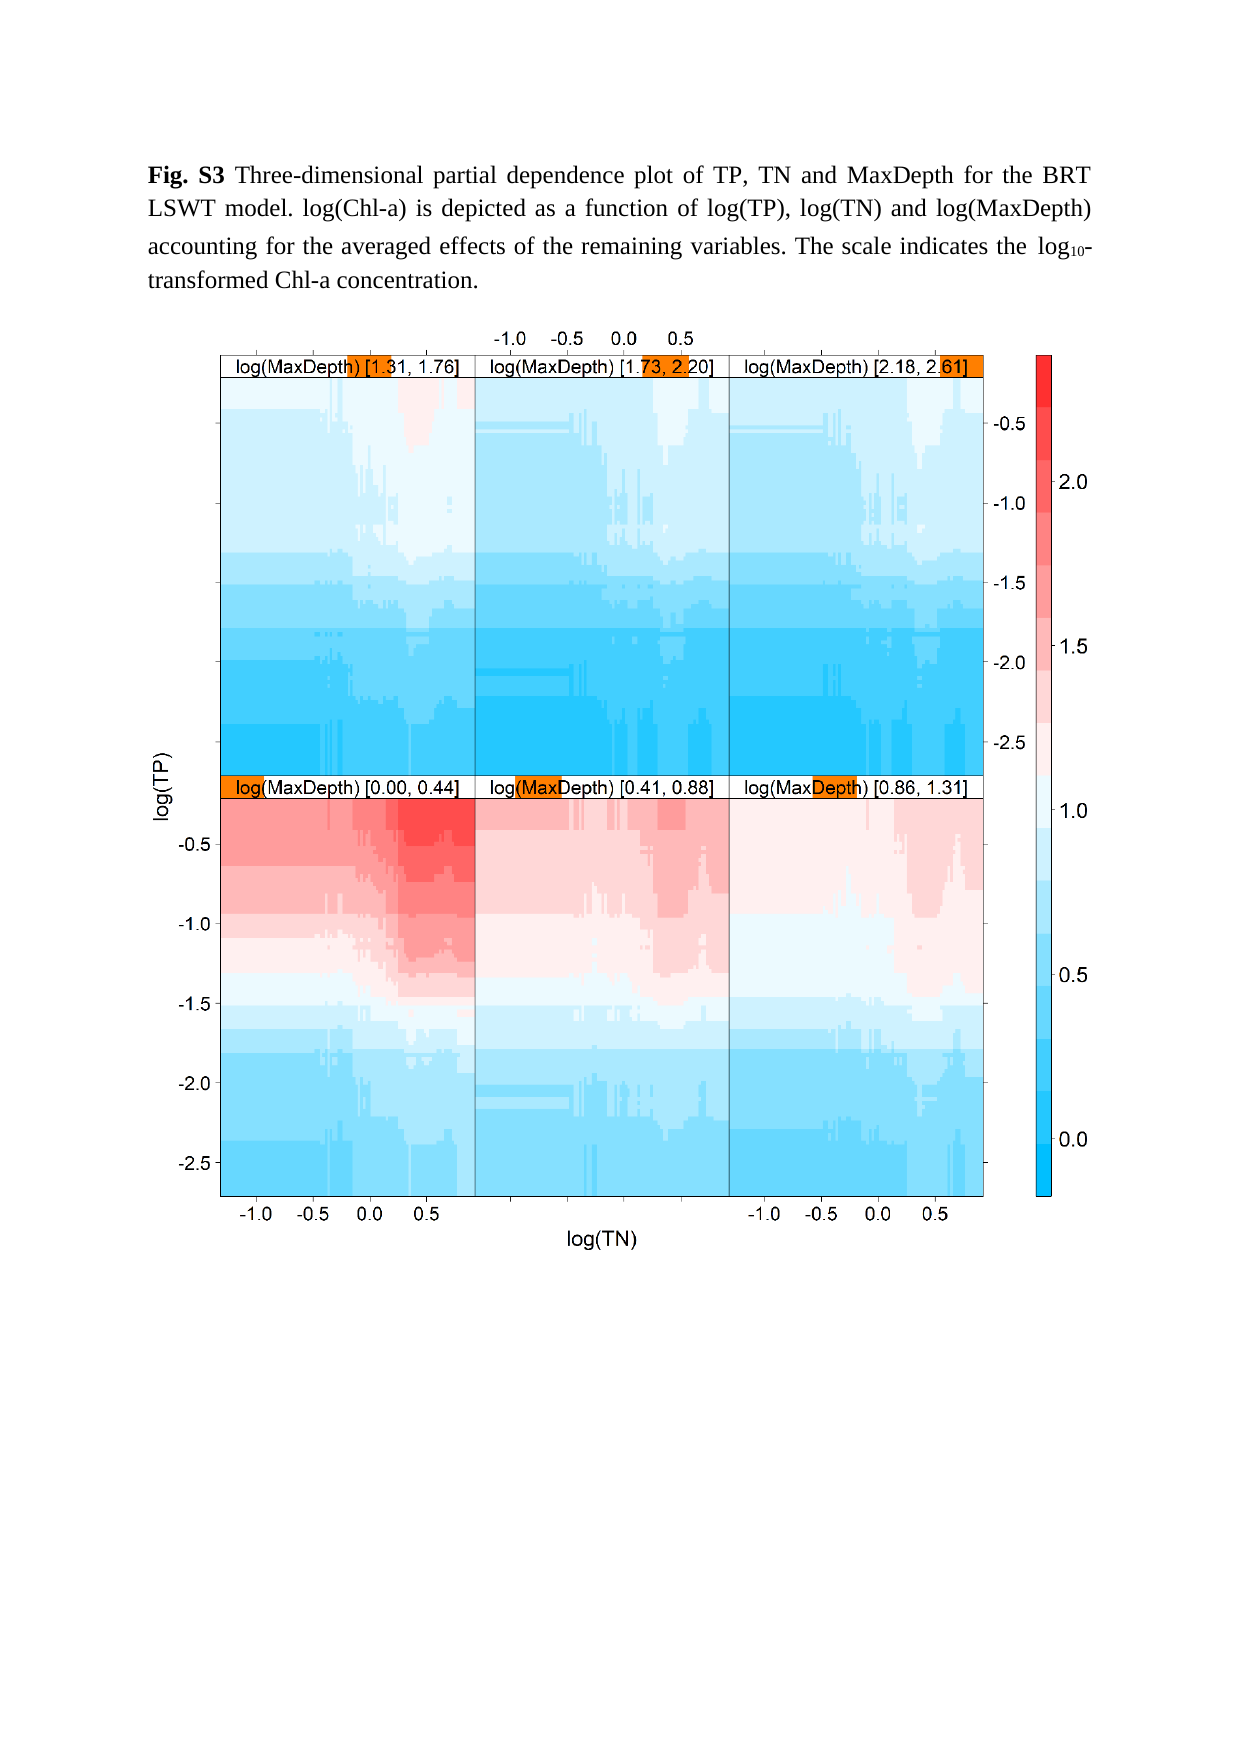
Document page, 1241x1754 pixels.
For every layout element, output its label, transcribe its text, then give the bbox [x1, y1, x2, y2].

subtitle Fig. S3 Three-dimensional partial dependence plot of TP, TN and MaxDepth for the BRT LSWT model. log(Chl-a) is depicted as a function of log(TP), log(TN) and log(MaxDepth) accounting for the averaged effects of the remaining variables. The scale indicates the log10-transformed Chl-a concentration. [148, 160, 1092, 293]
picture [147, 310, 1093, 1256]
